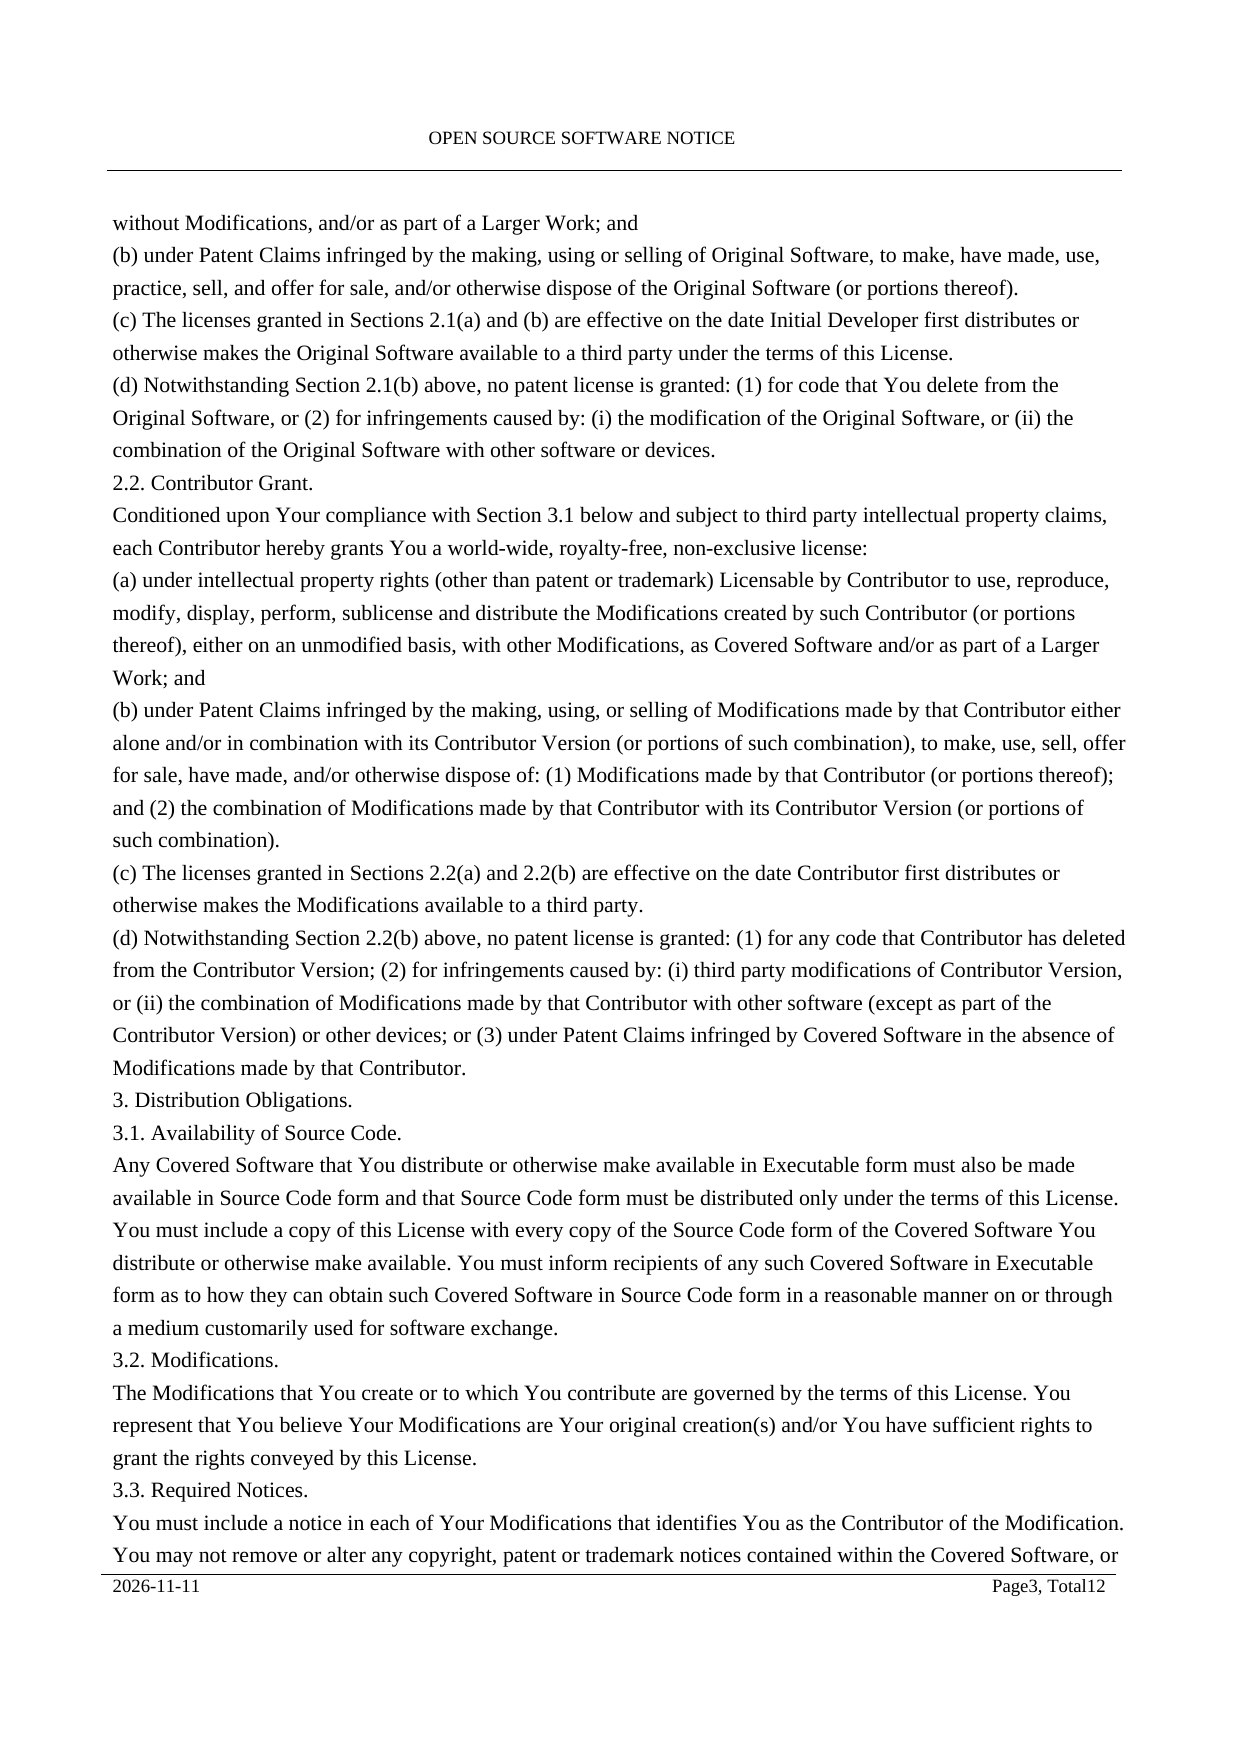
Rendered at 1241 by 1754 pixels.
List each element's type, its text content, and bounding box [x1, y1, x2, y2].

text (d) Notwithstanding Section 2.1(b) above, no patent license is granted: (1) for code that You delete from the Original Software, or (2) for infringements caused by: (i) the modification of the Original Software, or (ii) the combination of the Original Software with other software or devices. [112, 369, 1128, 466]
text (a) under intellectual property rights (other than patent or trademark) Licensable by Contributor to use, reproduce, modify, display, perform, sublicense and distribute the Modifications created by such Contributor (or portions thereof), either on an unmodified basis, with other Modifications, as Covered Software and/or as part of a Larger Work; and [112, 564, 1128, 694]
text 3.1. Availability of Source Code. [112, 1116, 1128, 1149]
text (b) under Patent Claims infringed by the making, using, or selling of Modifications made by that Contributor either alone and/or in combination with its Contributor Version (or portions of such combination), to make, use, sell, offer for sale, have made, and/or otherwise dispose of: (1) Modifications made by that Contributor (or portions thereof); and (2) the combination of Modifications made by that Contributor with its Contributor Version (or portions of such combination). [112, 694, 1128, 856]
text 3.2. Modifications. [112, 1344, 1128, 1376]
text (b) under Patent Claims infringed by the making, using or selling of Original Software, to make, have made, use, practice, sell, and offer for sale, and/or otherwise dispose of the Original Software (or portions thereof). [112, 239, 1128, 304]
text Any Covered Software that You distribute or otherwise make available in Executable form must also be made available in Source Code form and that Source Code form must be distributed only under the terms of this License. You must include a copy of this License with every copy of the Source Code form of the Covered Software You distribute or otherwise make available. You must inform recipients of any such Covered Software in Executable form as to how they can obtain such Covered Software in Source Code form in a reasonable manner on or through a medium customarily used for software exchange. [112, 1149, 1128, 1344]
text 3.3. Required Notices. [112, 1474, 1128, 1506]
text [112, 206, 1128, 239]
text (c) The licenses granted in Sections 2.1(a) and (b) are effective on the date Initial Developer first distributes or otherwise makes the Original Software available to a third party under the terms of this License. [112, 304, 1128, 369]
text 2.2. Contributor Grant. [112, 466, 1128, 499]
text The Modifications that You create or to which You contribute are governed by the terms of this License. You represent that You believe Your Modifications are Your original creation(s) and/or You have sufficient rights to grant the rights conveyed by this License. [112, 1376, 1128, 1474]
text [112, 1506, 1128, 1571]
text (d) Notwithstanding Section 2.2(b) above, no patent license is granted: (1) for any code that Contributor has deleted from the Contributor Version; (2) for infringements caused by: (i) third party modifications of Contributor Version, or (ii) the combination of Modifications made by that Contributor with other software (except as part of the Contributor Version) or other devices; or (3) under Patent Claims infringed by Covered Software in the absence of Modifications made by that Contributor. [112, 921, 1128, 1084]
text (c) The licenses granted in Sections 2.2(a) and 2.2(b) are effective on the date Contributor first distributes or otherwise makes the Modifications available to a third party. [112, 856, 1128, 921]
text 3. Distribution Obligations. [112, 1084, 1128, 1116]
text Conditioned upon Your compliance with Section 3.1 below and subject to third party intellectual property claims, each Contributor hereby grants You a world-wide, royalty-free, non-exclusive license: [112, 499, 1128, 564]
